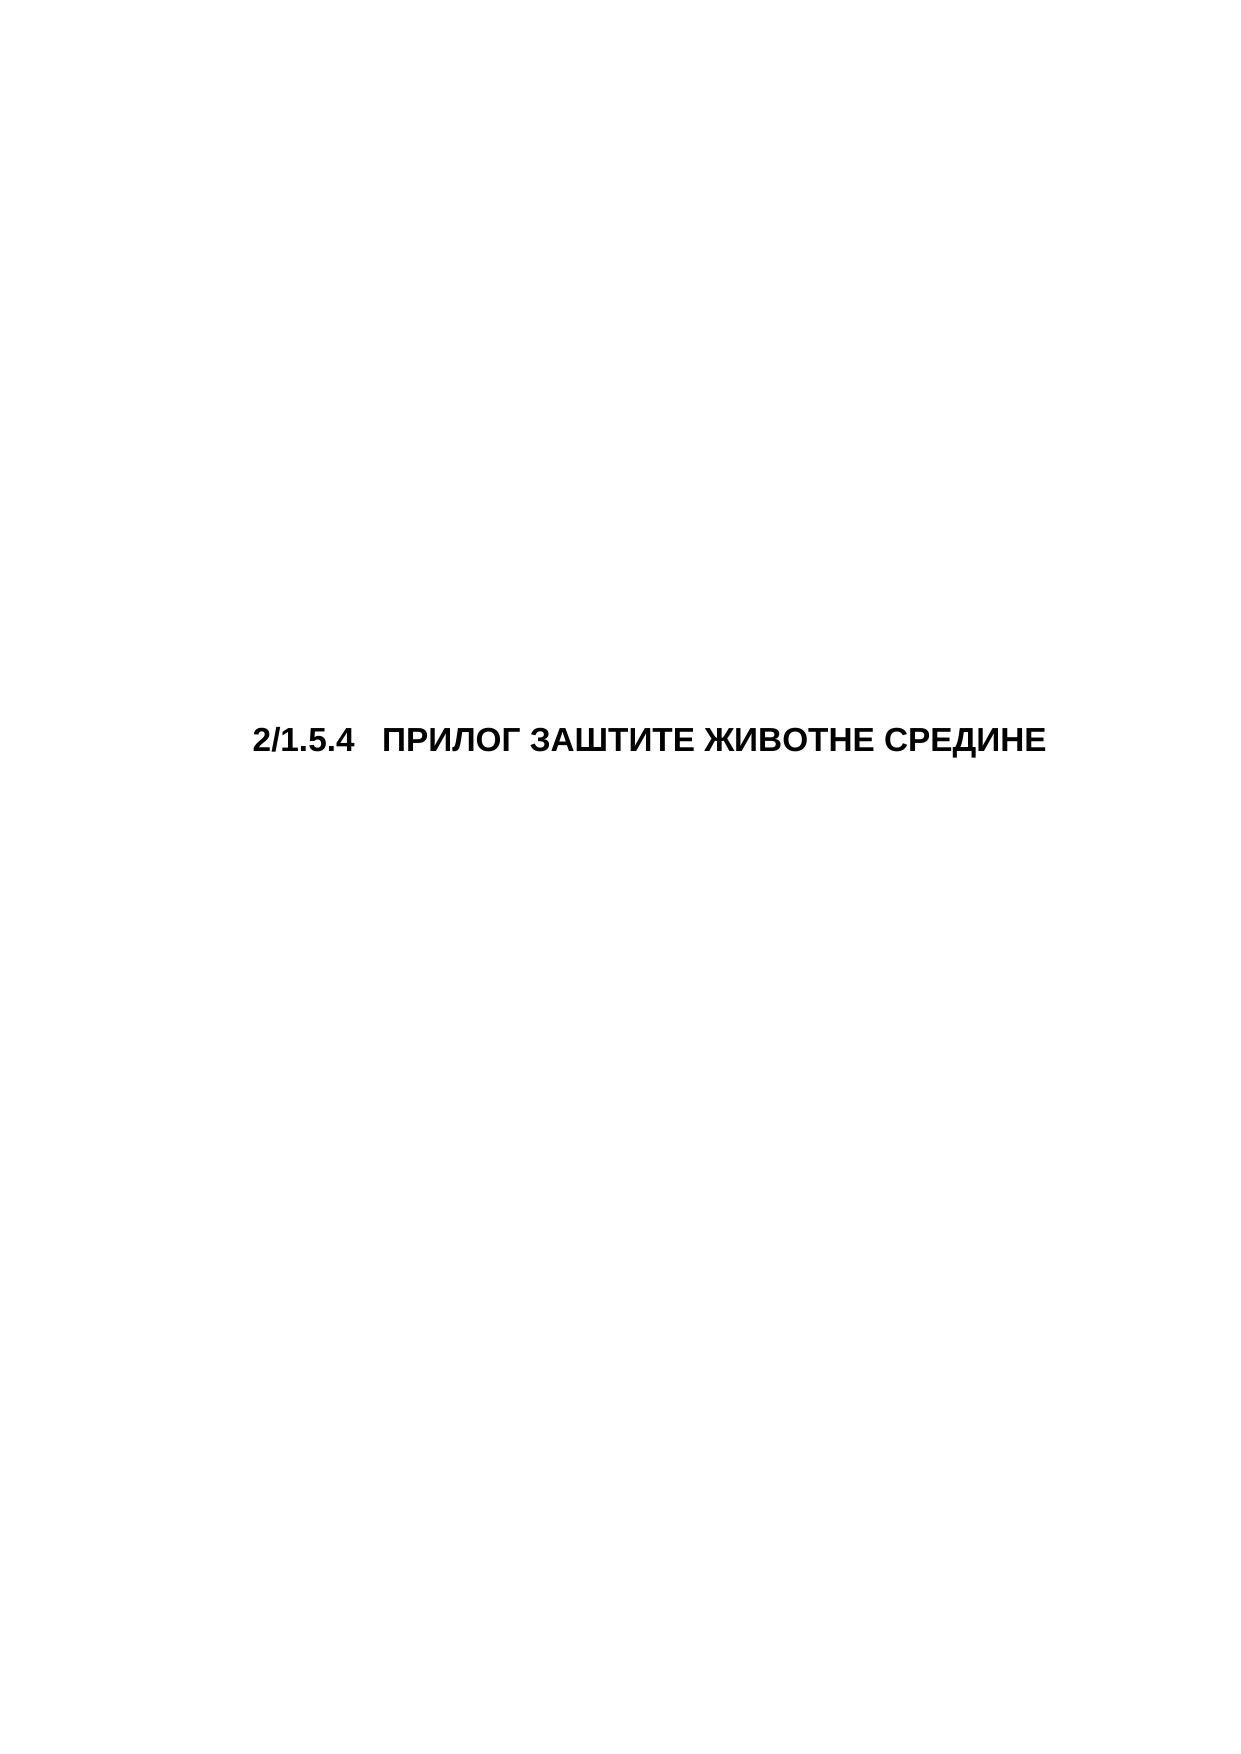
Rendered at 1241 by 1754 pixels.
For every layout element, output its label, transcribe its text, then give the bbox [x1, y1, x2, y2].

text 2/1.5.4 ПРИЛОГ ЗАШТИТЕ ЖИВОТНЕ СРЕДИНЕ [148, 720, 1152, 758]
